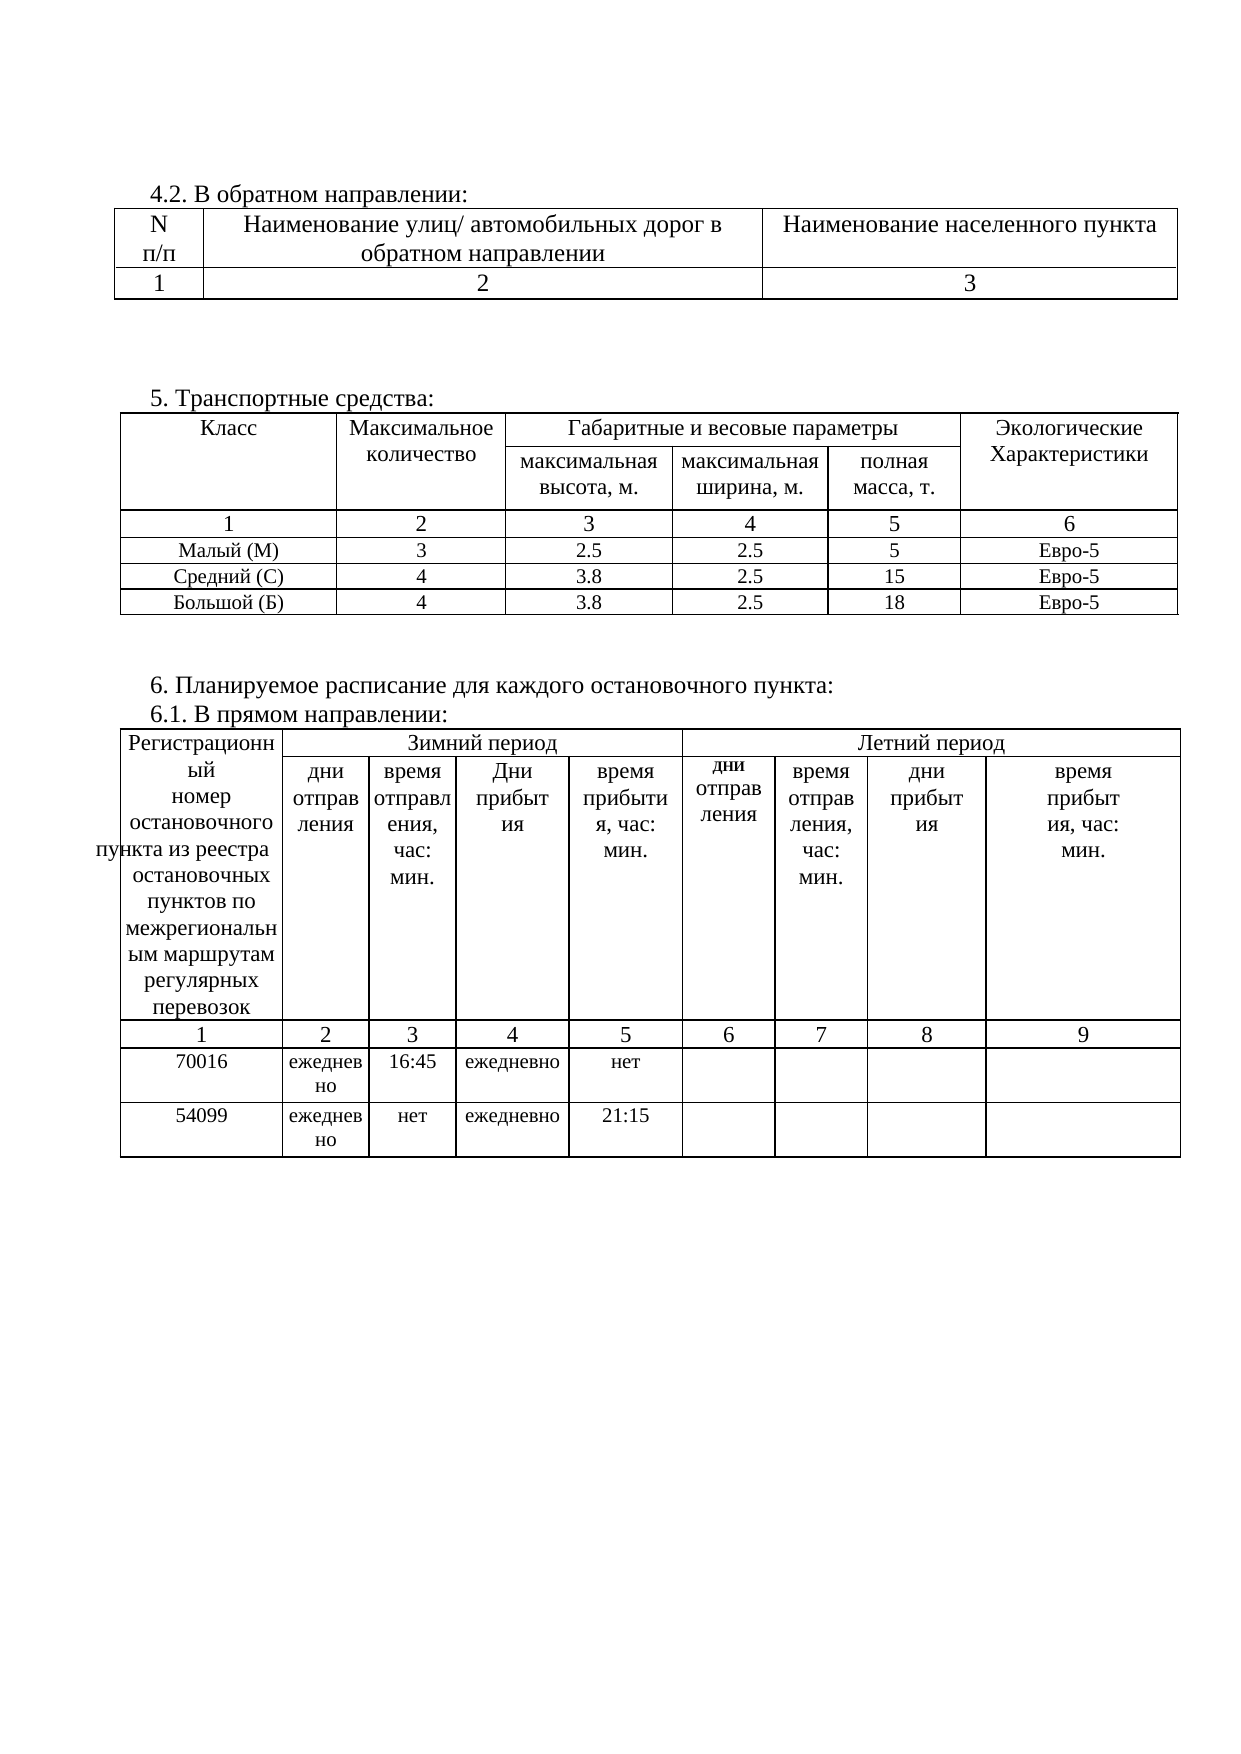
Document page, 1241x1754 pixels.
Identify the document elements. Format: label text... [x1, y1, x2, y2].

table_cell 21:15 [570, 1103, 682, 1156]
table_cell 2 [337, 511, 505, 537]
table_header Наименование населенного пункта [763, 209, 1177, 267]
text 5. Транспортные средства: [150, 383, 1090, 412]
table_cell 3 [506, 511, 672, 537]
table_cell 6 [961, 511, 1177, 537]
table_cell полная масса, т. [829, 447, 960, 509]
table_cell [987, 1049, 1180, 1102]
text 6.1. В прямом направлении: [150, 699, 1090, 728]
table_cell время отправл ения, час: мин. [370, 757, 455, 1019]
table_header Регистрационный номер остановочного пункта из реестра остановочных пунктов по межрегиональным маршрутам регулярных перевозок [121, 730, 282, 1019]
table_cell Средний (С) [121, 564, 336, 588]
table_cell дни отправ ления [283, 757, 368, 1019]
table_cell 2.5 [673, 590, 827, 614]
table_cell максимальная ширина, м. [673, 447, 827, 509]
table_cell 5 [829, 511, 960, 537]
table_cell 2.5 [673, 538, 827, 562]
table_cell [776, 1049, 867, 1102]
table_cell 54099 [121, 1103, 282, 1156]
table_cell 5 [570, 1021, 682, 1047]
table_cell нет [370, 1103, 455, 1156]
table_cell время отправ ления, час: мин. [776, 757, 867, 1019]
table_cell время прибыт ия, час: мин. [987, 757, 1180, 1019]
table_cell [683, 1049, 774, 1102]
table_cell Евро-5 [961, 538, 1177, 562]
table_cell Большой (Б) [121, 590, 336, 614]
table_cell время прибыти я, час: мин. [570, 757, 682, 1019]
table_cell 1 [121, 511, 336, 537]
table_cell 3.8 [506, 564, 672, 588]
table_cell Евро-5 [961, 564, 1177, 588]
table_header Зимний период [283, 730, 682, 756]
table_cell ежедневно [457, 1103, 568, 1156]
table_header Максимальное количество [337, 414, 505, 509]
table_cell 4 [337, 590, 505, 614]
table_cell 2.5 [673, 564, 827, 588]
table_cell 18 [829, 590, 960, 614]
table_cell 3 [337, 538, 505, 562]
table_cell 4 [673, 511, 827, 537]
table_cell 15 [829, 564, 960, 588]
table_cell дни прибыт ия [868, 757, 985, 1019]
table_cell 2 [283, 1021, 368, 1047]
table_cell [776, 1103, 867, 1156]
table_cell 5 [829, 538, 960, 562]
table_cell 3 [370, 1021, 455, 1047]
table_header Габаритные и весовые параметры [506, 414, 960, 446]
table_cell 16:45 [370, 1049, 455, 1102]
table_header N п/п [115, 209, 203, 267]
table_cell Евро-5 [961, 590, 1177, 614]
table_cell 1 [115, 268, 203, 298]
table_header Экологические Характеристики [961, 414, 1177, 509]
table_cell [868, 1049, 985, 1102]
table_cell 3 [763, 267, 1177, 298]
text 4.2. В обратном направлении: [150, 179, 1090, 207]
text 6. Планируемое расписание для каждого остановочного пункта: [150, 670, 1090, 699]
table_cell 70016 [121, 1049, 282, 1102]
table_header Летний период [683, 730, 1180, 756]
table_cell ежедневно [283, 1049, 368, 1102]
table_cell Малый (М) [121, 538, 336, 562]
table_cell [683, 1103, 774, 1156]
table_header Наименование улиц/ автомобильных дорог в обратном направлении [204, 209, 762, 267]
table_cell 8 [868, 1021, 985, 1047]
table_cell ежедневно [283, 1103, 368, 1156]
table_cell 6 [683, 1021, 774, 1047]
table_cell 4 [457, 1021, 568, 1047]
table_cell Дни прибыт ия [457, 757, 568, 1019]
table_cell нет [570, 1049, 682, 1102]
table_cell 9 [987, 1021, 1180, 1047]
table_cell 4 [337, 564, 505, 588]
table_cell [987, 1103, 1180, 1156]
table_cell 7 [776, 1021, 867, 1047]
table_cell 1 [121, 1021, 282, 1047]
table_header Класс [121, 414, 336, 509]
table_cell 3.8 [506, 590, 672, 614]
table_cell 2 [204, 268, 762, 298]
table_cell [868, 1103, 985, 1156]
table_cell ежедневно [457, 1049, 568, 1102]
table_cell ДНИ отправ ления [683, 757, 774, 1019]
table_cell 2.5 [506, 538, 672, 562]
table_cell максимальная высота, м. [506, 447, 672, 509]
